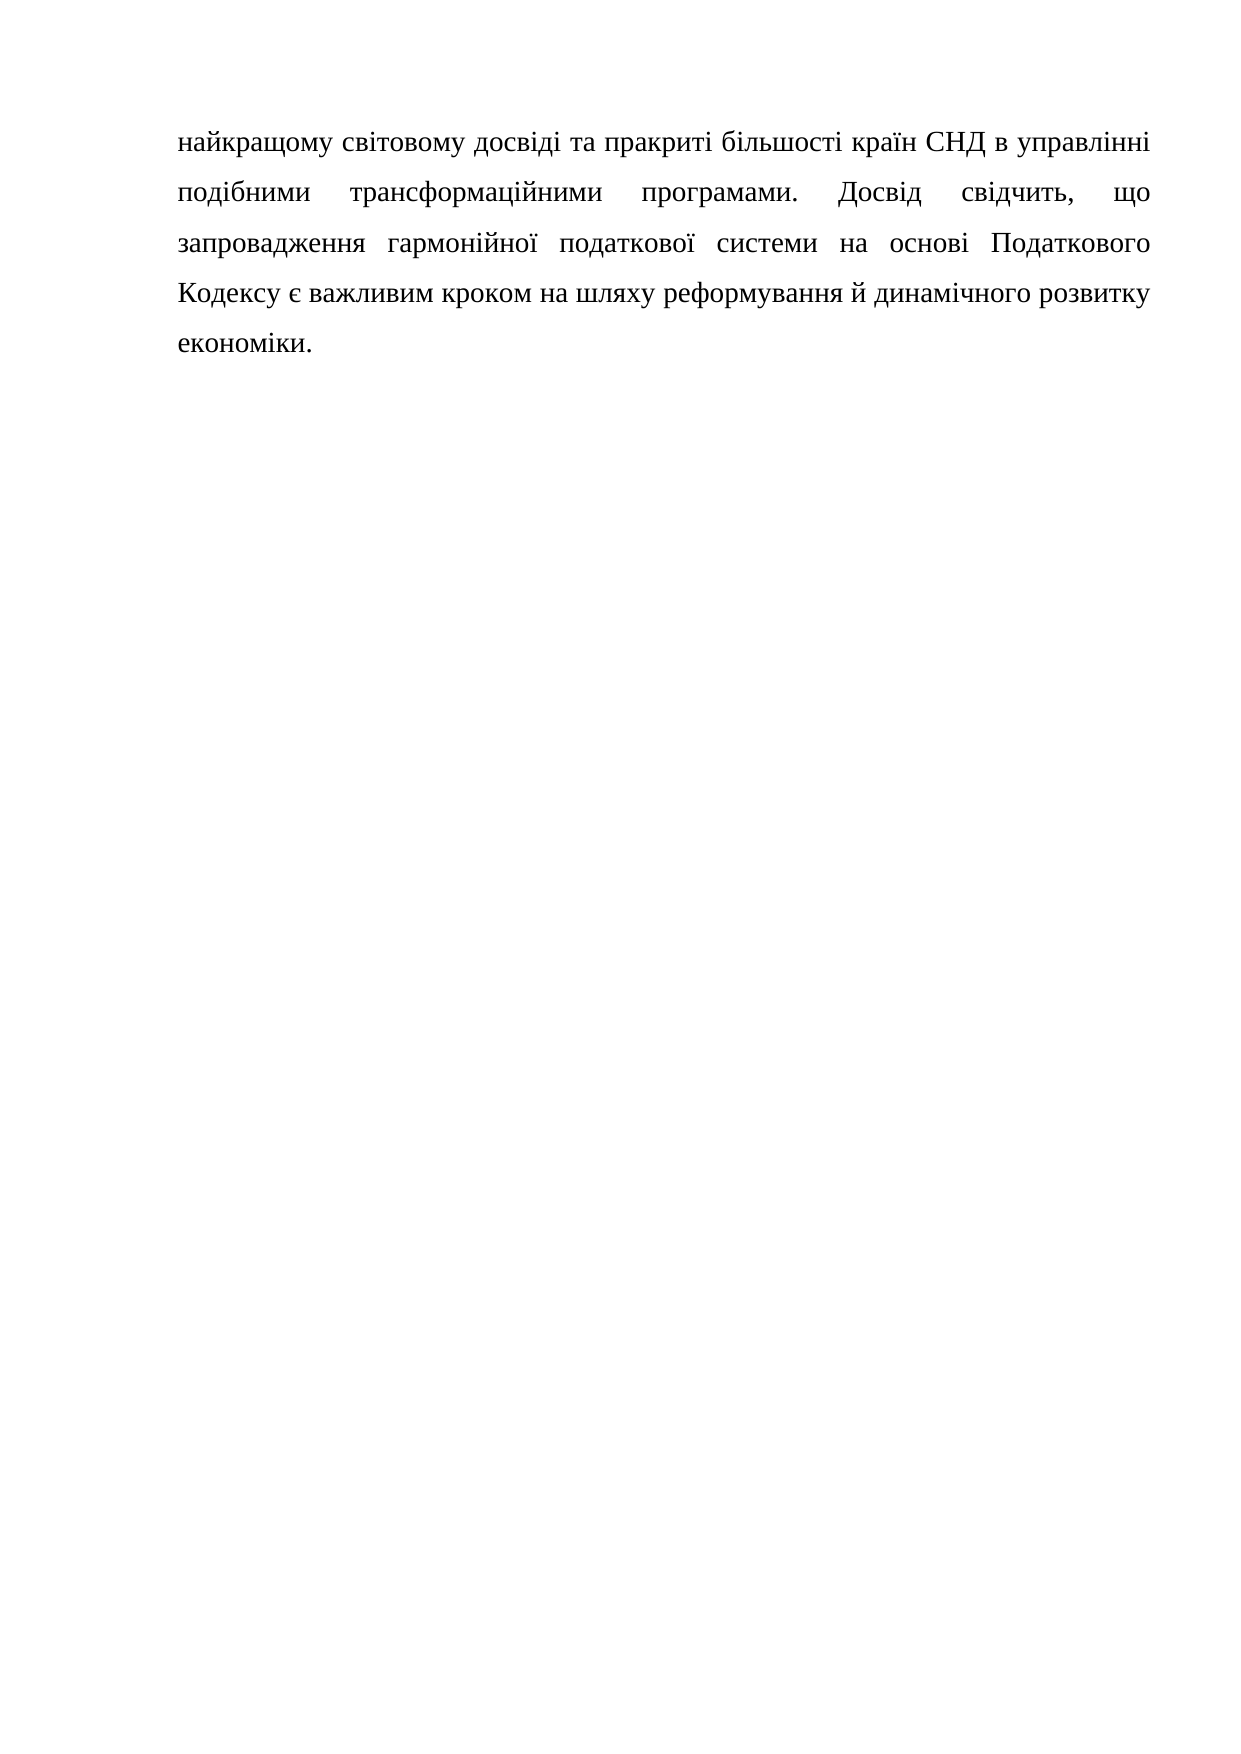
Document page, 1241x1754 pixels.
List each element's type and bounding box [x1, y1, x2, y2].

text [177, 124, 1152, 359]
